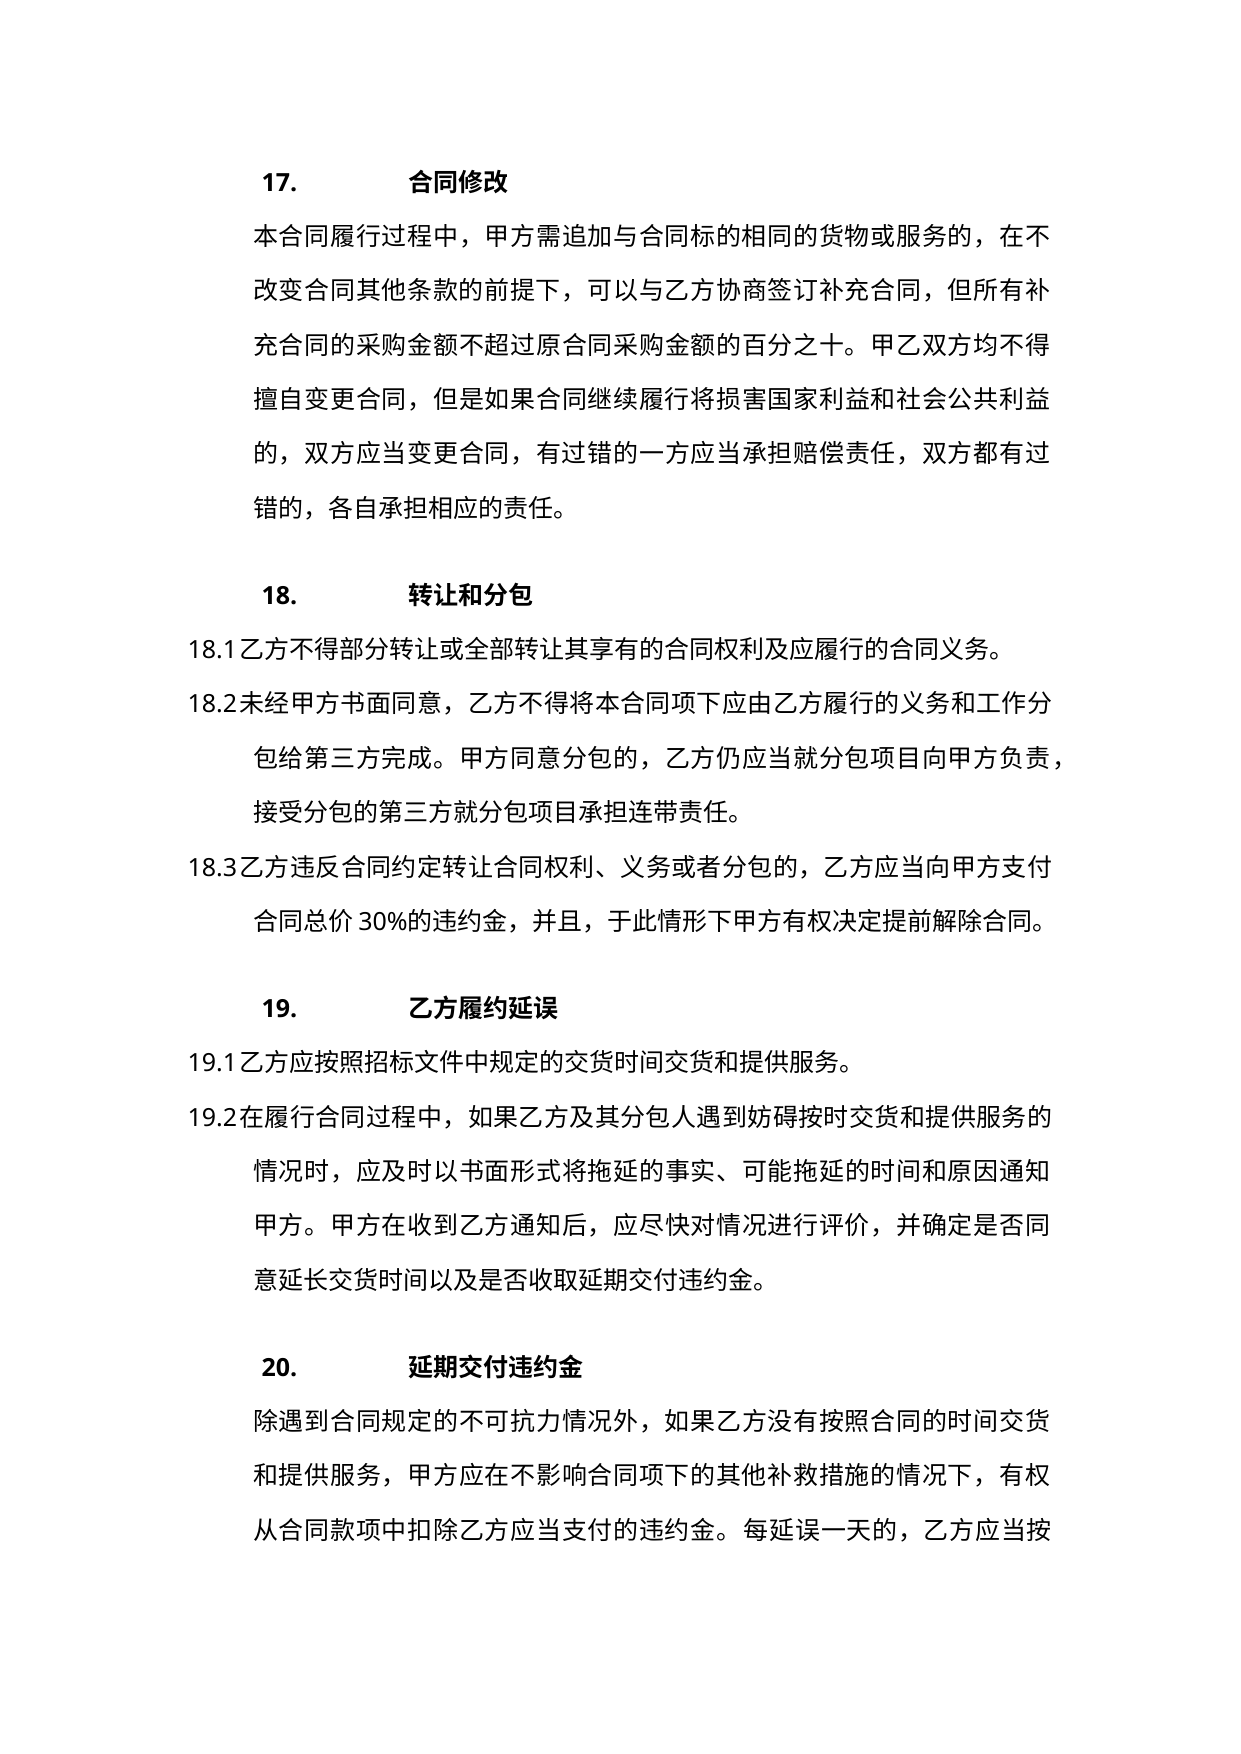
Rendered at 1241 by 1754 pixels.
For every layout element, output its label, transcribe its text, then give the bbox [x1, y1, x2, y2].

list 合同修改 [261, 162, 1053, 198]
text 本合同履行过程中，甲方需追加与合同标的相同的货物或服务的，在不改变合同其他条款的前提下，可以与乙方协商签订补充合同，但所有补充合同的采购金额不超过原合同采购金额的百分之十。甲乙双方均不得擅自变更合同，但是如果合同继续履行将损害国家利益和社会公共利益的，双方应当变更合同，有过错的一方应当承担赔偿责任，双方都有过错的，各自承担相应的责任。 [253, 216, 1053, 524]
list 延期交付违约金 [261, 1347, 1053, 1383]
list 乙方应按照招标文件中规定的交货时间交货和提供服务。 [187, 1043, 1053, 1079]
list 乙方履约延误 [261, 988, 1053, 1024]
list 乙方不得部分转让或全部转让其享有的合同权利及应履行的合同义务。 [187, 629, 1053, 666]
list 未经甲方书面同意，乙方不得将本合同项下应由乙方履行的义务和工作分包给第三方完成。甲方同意分包的，乙方仍应当就分包项目向甲方负责，接受分包的第三方就分包项目承担连带责任。 [187, 684, 1053, 829]
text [253, 1401, 1053, 1546]
list 乙方违反合同约定转让合同权利、义务或者分包的，乙方应当向甲方支付合同总价30%的违约金，并且，于此情形下甲方有权决定提前解除合同。 [187, 847, 1053, 938]
list 在履行合同过程中，如果乙方及其分包人遇到妨碍按时交货和提供服务的情况时，应及时以书面形式将拖延的事实、可能拖延的时间和原因通知甲方。甲方在收到乙方通知后，应尽快对情况进行评价，并确定是否同意延长交货时间以及是否收取延期交付违约金。 [187, 1097, 1053, 1296]
list 转让和分包 [261, 575, 1053, 611]
